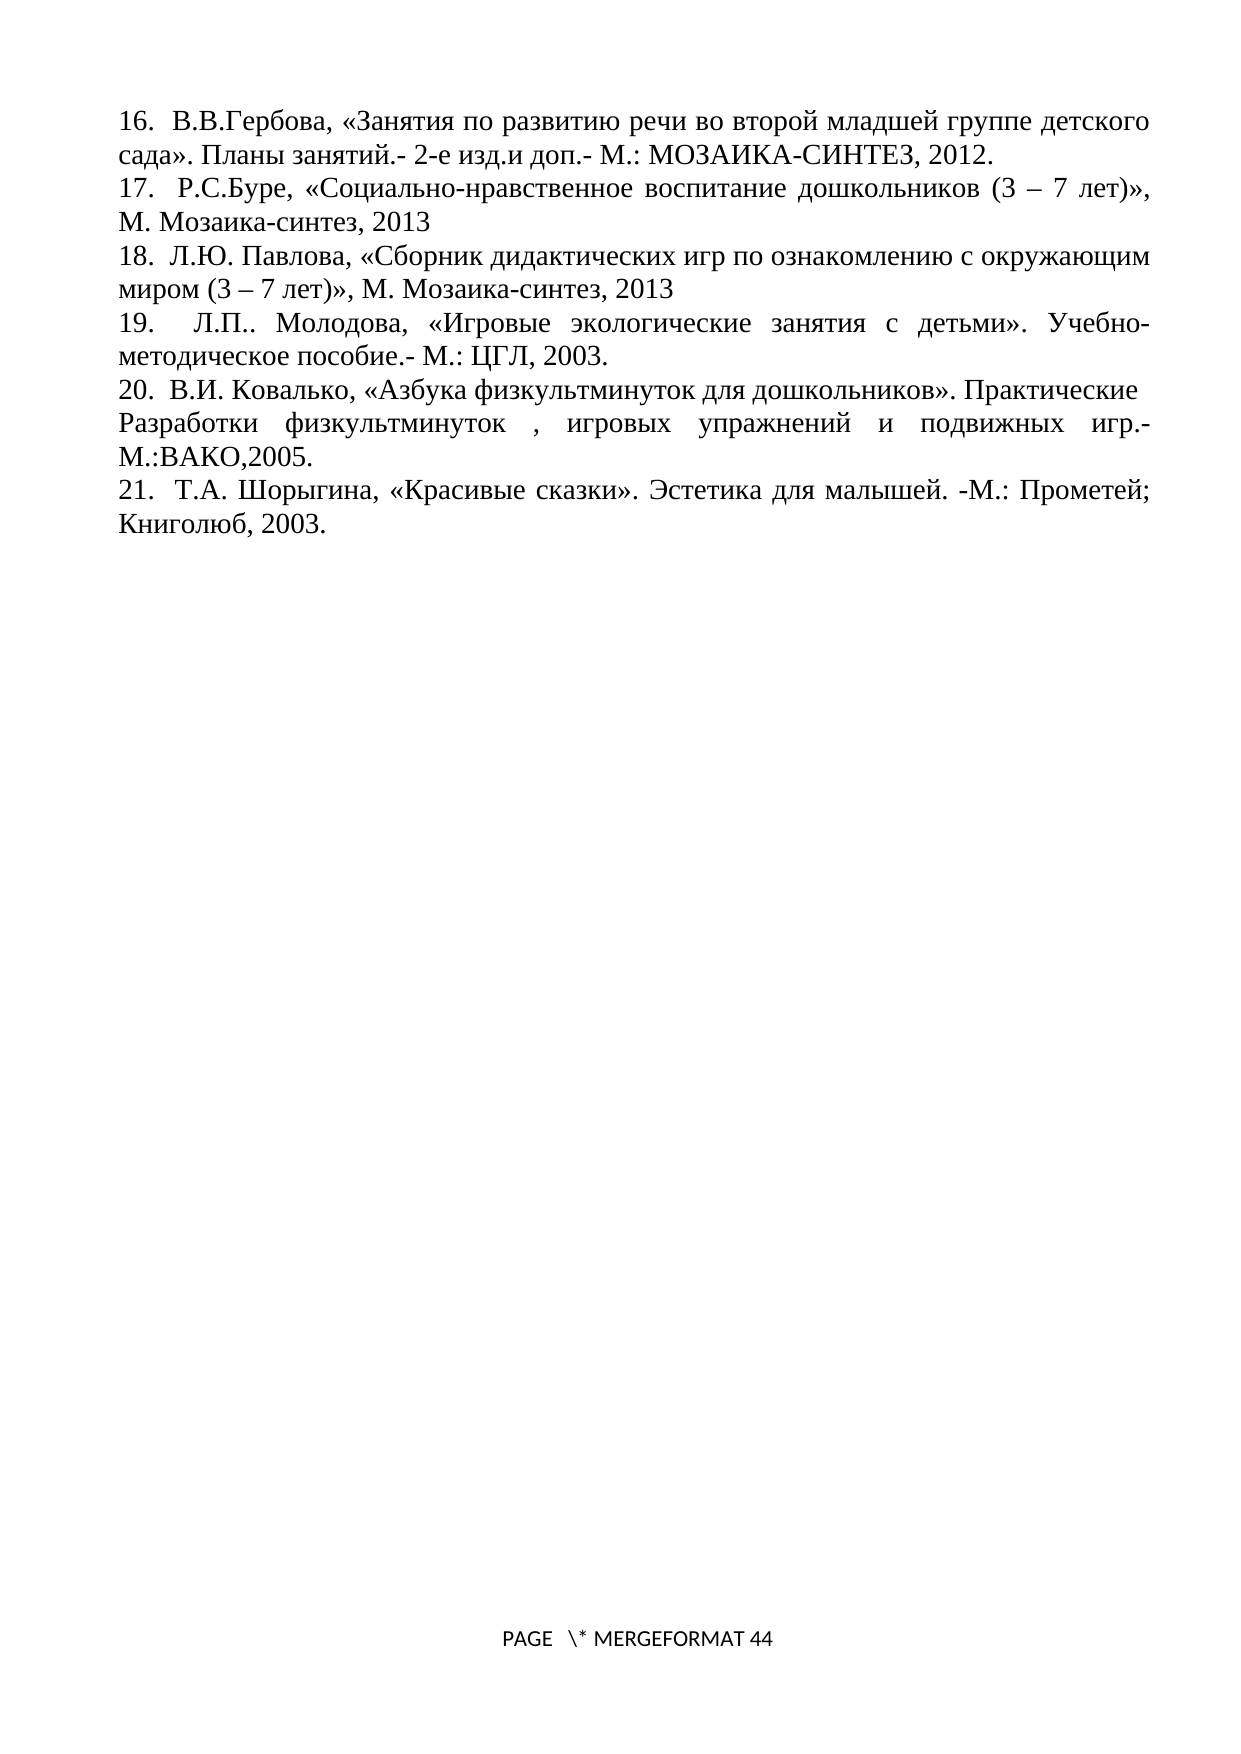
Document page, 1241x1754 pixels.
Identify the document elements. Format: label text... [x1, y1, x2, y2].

text 18. Л.Ю. Павлова, «Сборник дидактических игр по ознакомлению с окружающим миром (3 – 7 лет)», М. Мозаика-синтез, 2013 [118, 238, 1152, 305]
text 17. Р.С.Буре, «Социально-нравственное воспитание дошкольников (3 – 7 лет)», М. Мозаика-синтез, 2013 [118, 171, 1152, 238]
text 19. Л.П.. Молодова, «Игровые экологические занятия с детьми». Учебно-методическое пособие.- М.: ЦГЛ, 2003. [118, 305, 1152, 372]
text 16. В.В.Гербова, «Занятия по развитию речи во второй младшей группе детского сада». Планы занятий.- 2-е изд.и доп.- М.: МОЗАИКА-СИНТЕЗ, 2012. [118, 103, 1152, 171]
text Разработки физкультминуток , игровых упражнений и подвижных игр.-М.:ВАКО,2005. [118, 405, 1152, 472]
text 20. В.И. Ковалько, «Азбука физкультминуток для дошкольников». Практические [118, 372, 1152, 405]
text 21. Т.А. Шорыгина, «Красивые сказки». Эстетика для малышей. -М.: Прометей; Книголюб, 2003. [118, 472, 1152, 539]
